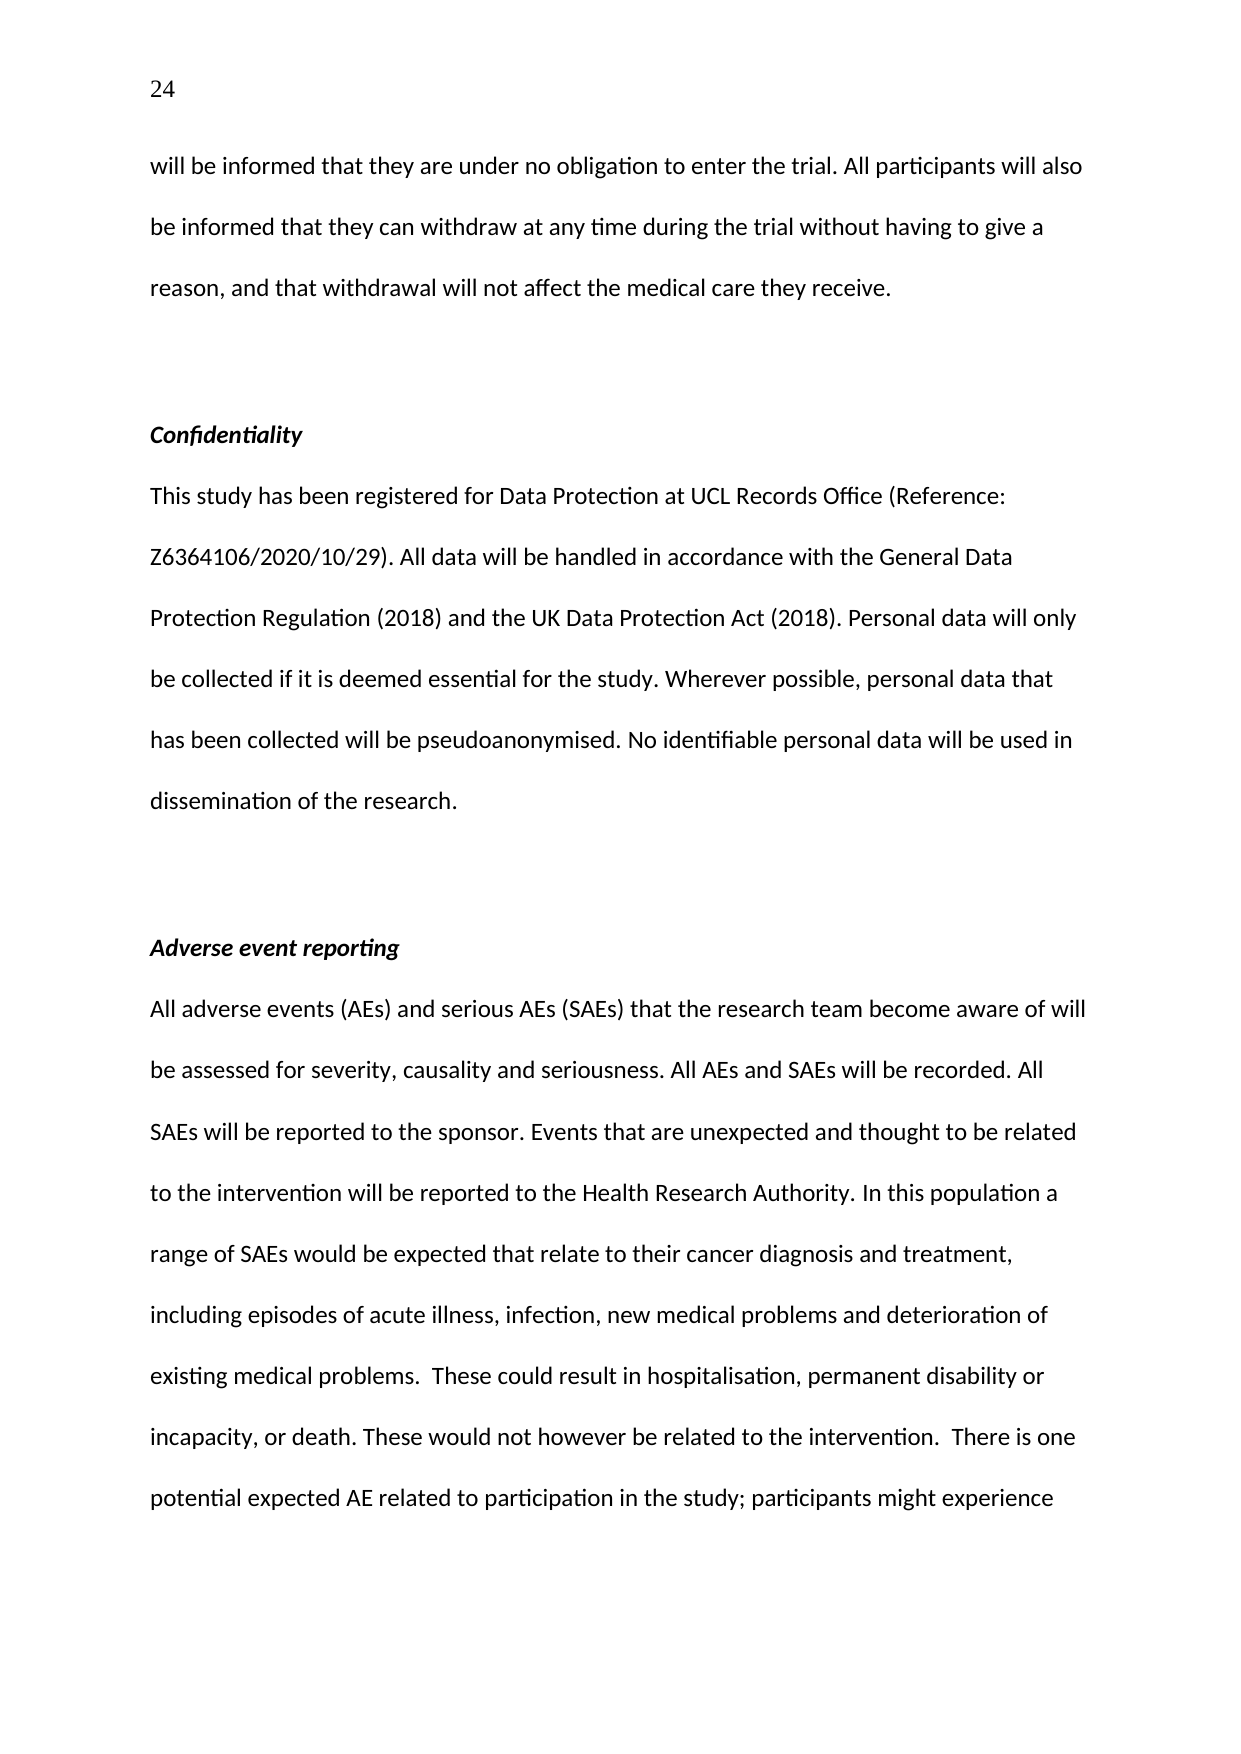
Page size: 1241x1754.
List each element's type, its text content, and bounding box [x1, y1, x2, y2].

subtitle Adverse event reporting [150, 932, 1090, 963]
text This study has been registered for Data Protection at UCL Records Office (Reference: Z6364106/2020/10/29). All data will be handled in accordance with the General Data Protection Regulation (2018) and the UK Data Protection Act (2018). Personal data will only be collected if it is deemed essential for the study. Wherever possible, personal data that has been collected will be pseudoanonymised. No identifiable personal data will be used in dissemination of the research. [150, 480, 1090, 816]
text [150, 150, 1090, 303]
subtitle Confidentiality [150, 419, 1090, 450]
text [150, 993, 1090, 1512]
